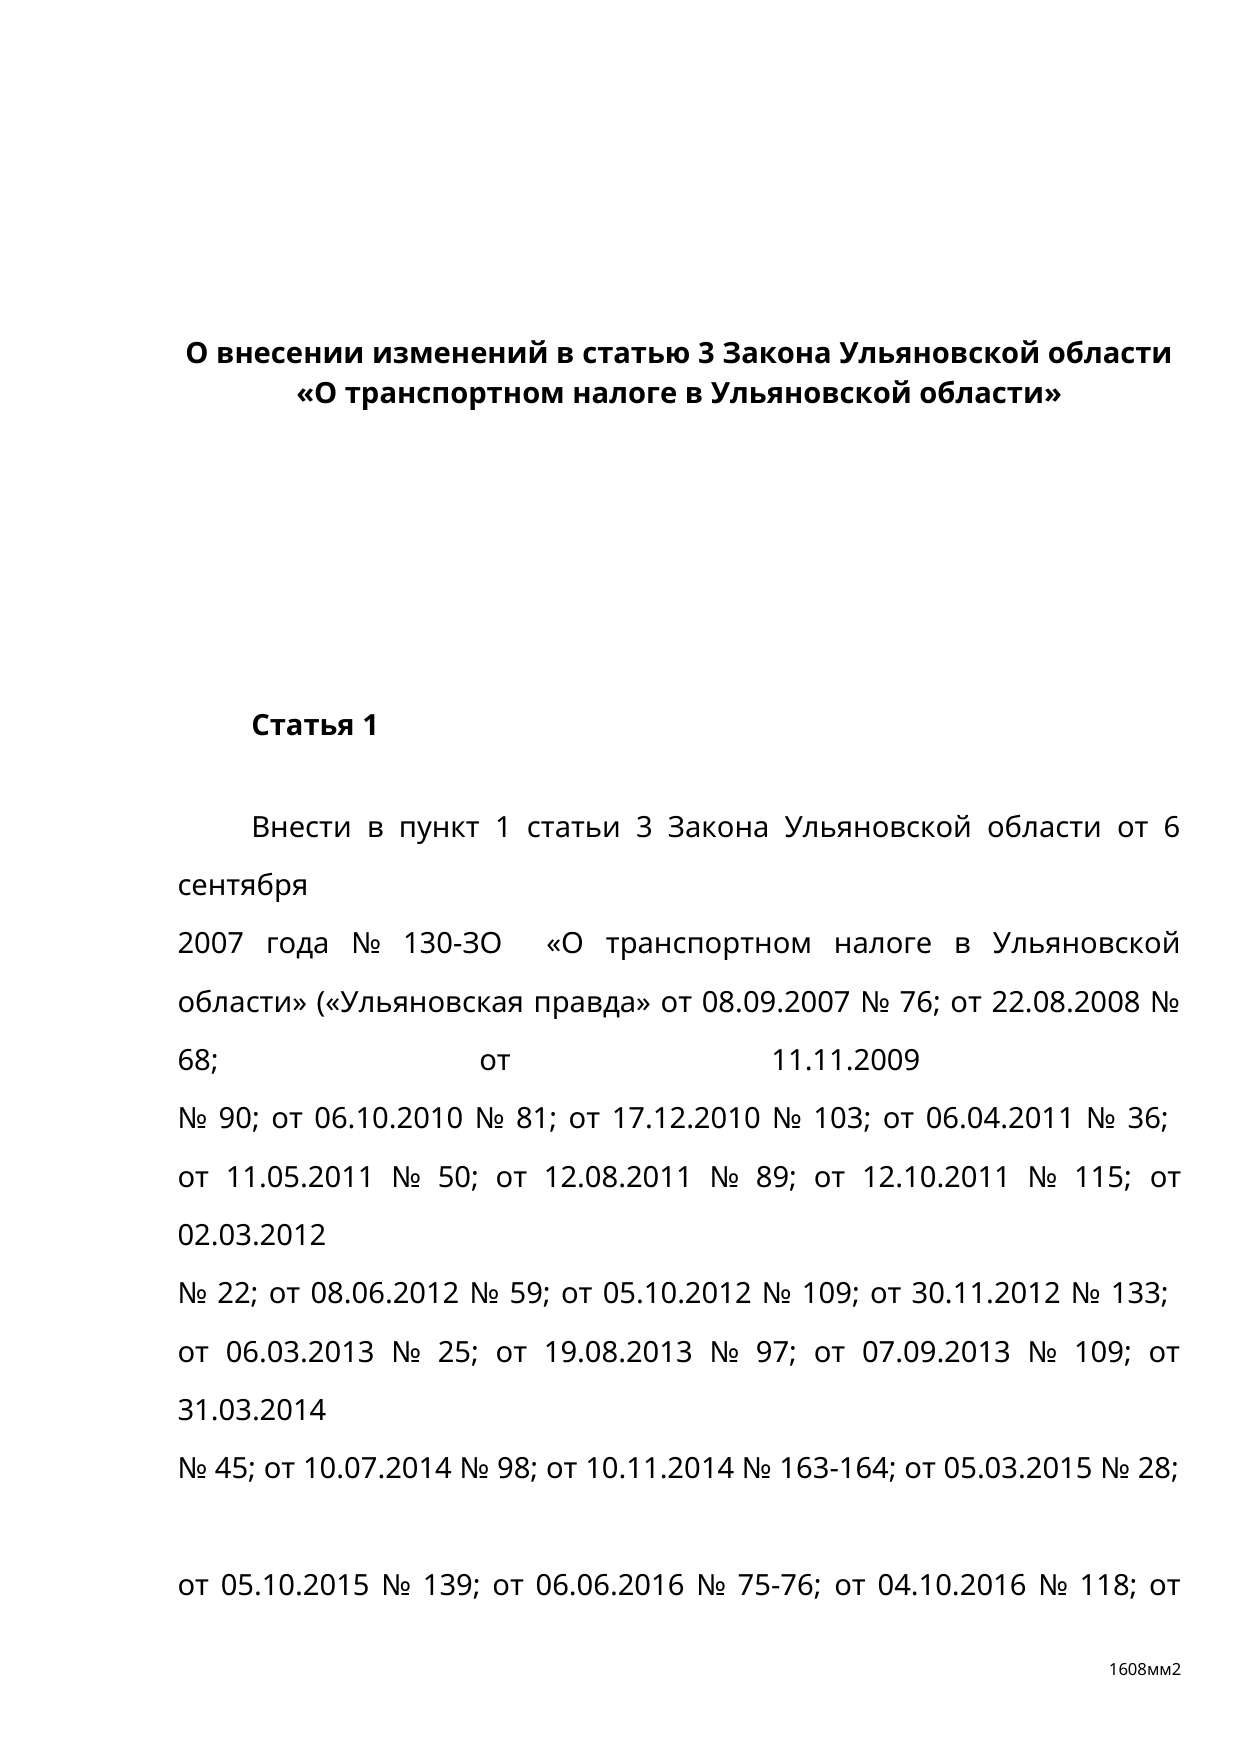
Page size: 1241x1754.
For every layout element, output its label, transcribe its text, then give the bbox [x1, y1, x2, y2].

text «О транспортном налоге в Ульяновской области» [177, 372, 1181, 412]
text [177, 806, 1181, 1604]
text Статья 1 [177, 704, 1181, 744]
title О внесении изменений в статью 3 Закона Ульяновской области [177, 332, 1181, 372]
